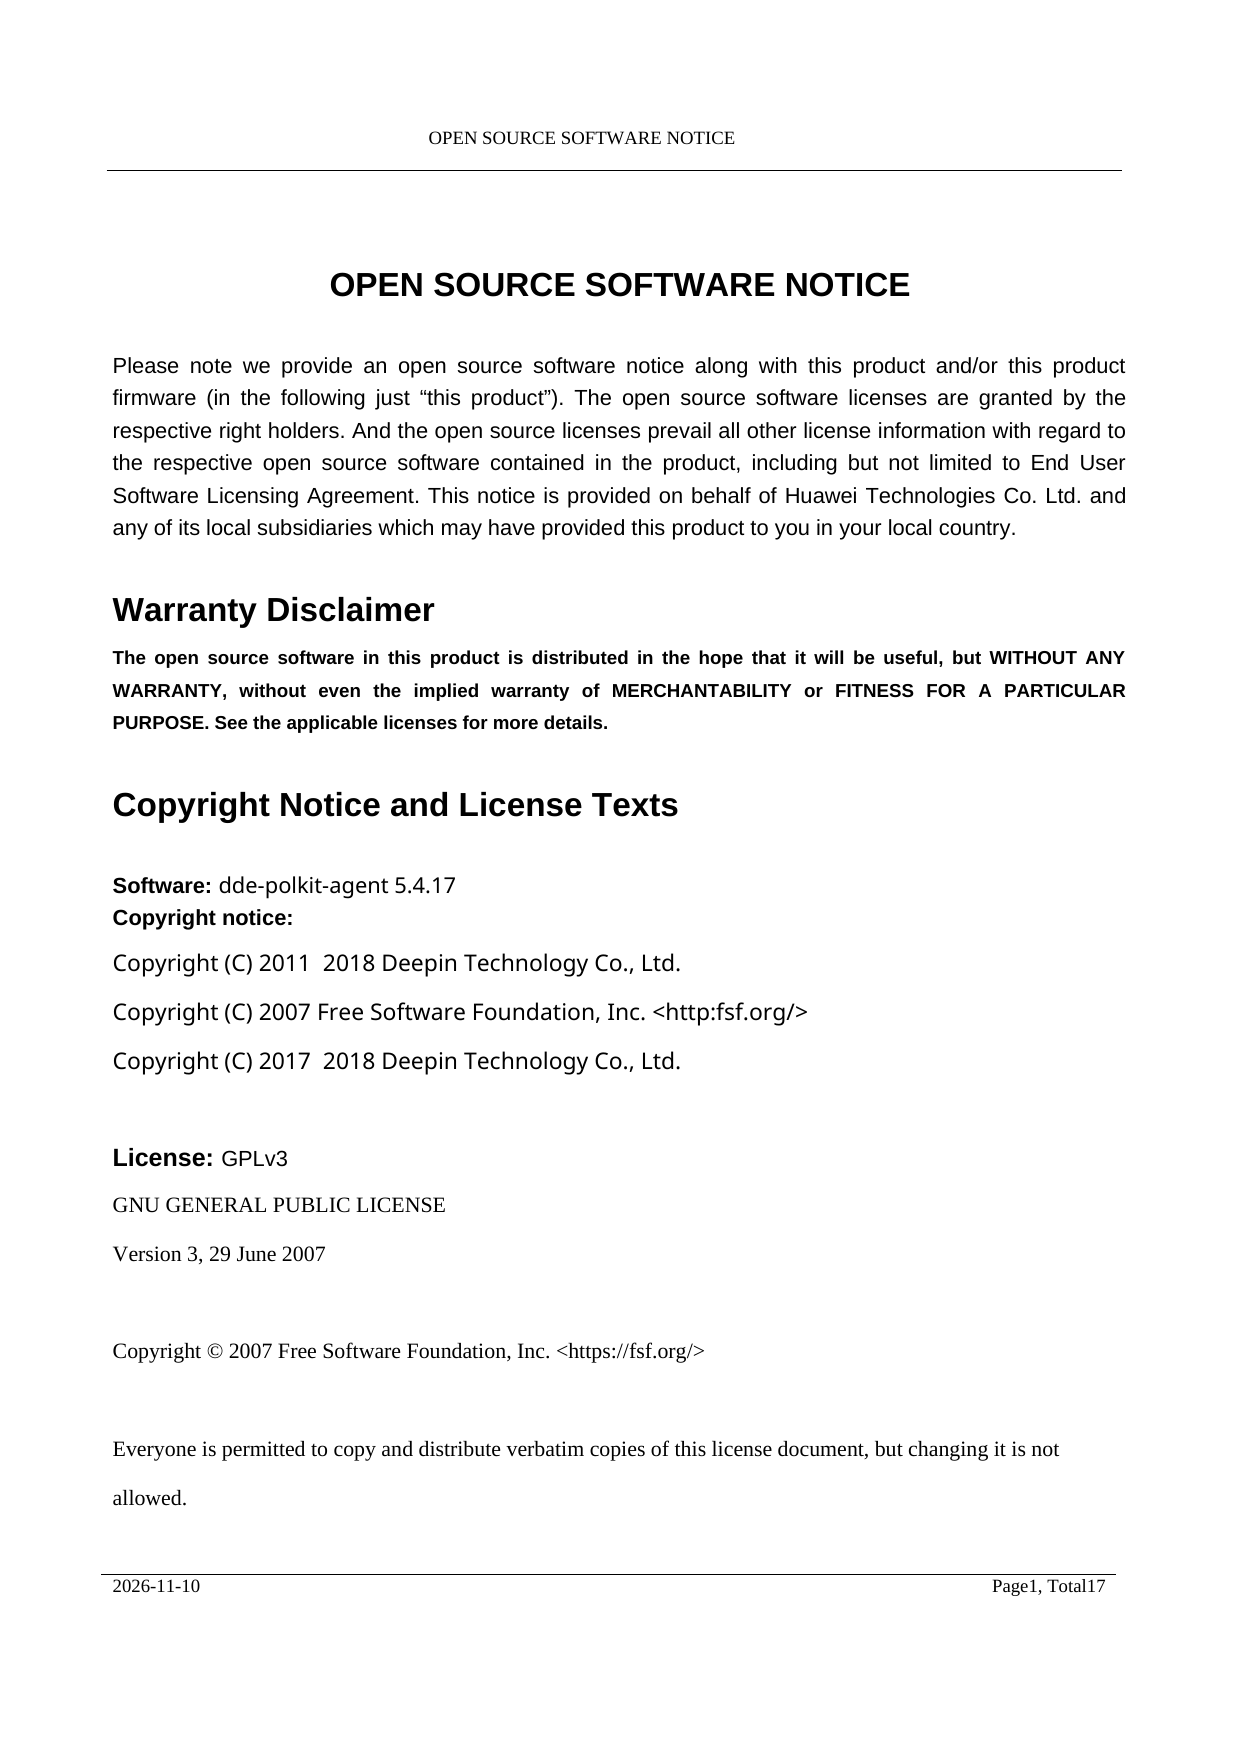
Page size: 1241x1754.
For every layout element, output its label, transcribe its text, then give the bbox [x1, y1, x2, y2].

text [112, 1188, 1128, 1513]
text Copyright notice: [112, 901, 1128, 934]
text OPEN SOURCE SOFTWARE NOTICE [112, 251, 1128, 316]
text Software: dde-polkit-agent 5.4.17 [112, 869, 1128, 901]
text Copyright Notice and License Texts [112, 771, 1128, 836]
text Warranty Disclaimer [112, 576, 1128, 641]
text License: GPLv3 [112, 1142, 1128, 1174]
text The open source software in this product is distributed in the hope that it will be useful, but WITHOUT ANY WARRANTY, without even the implied warranty of MERCHANTABILITY or FITNESS FOR A PARTICULAR PURPOSE. See the applicable licenses for more details. [112, 641, 1128, 739]
text Please note we provide an open source software notice along with this product and/or this product firmware (in the following just “this product”). The open source software licenses are granted by the respective right holders. And the open source licenses prevail all other license information with regard to the respective open source software contained in the product, including but not limited to End User Software Licensing Agreement. This notice is provided on behalf of Huawei Technologies Co. Ltd. and any of its local subsidiaries which may have provided this product to you in your local country. [112, 349, 1128, 544]
text Copyright (C) 2011 2018 Deepin Technology Co., Ltd. Copyright (C) 2007 Free Software Foundation, Inc. <http:fsf.org/> Copyright (C) 2017 2018 Deepin Technology Co., Ltd. [112, 947, 1128, 1125]
